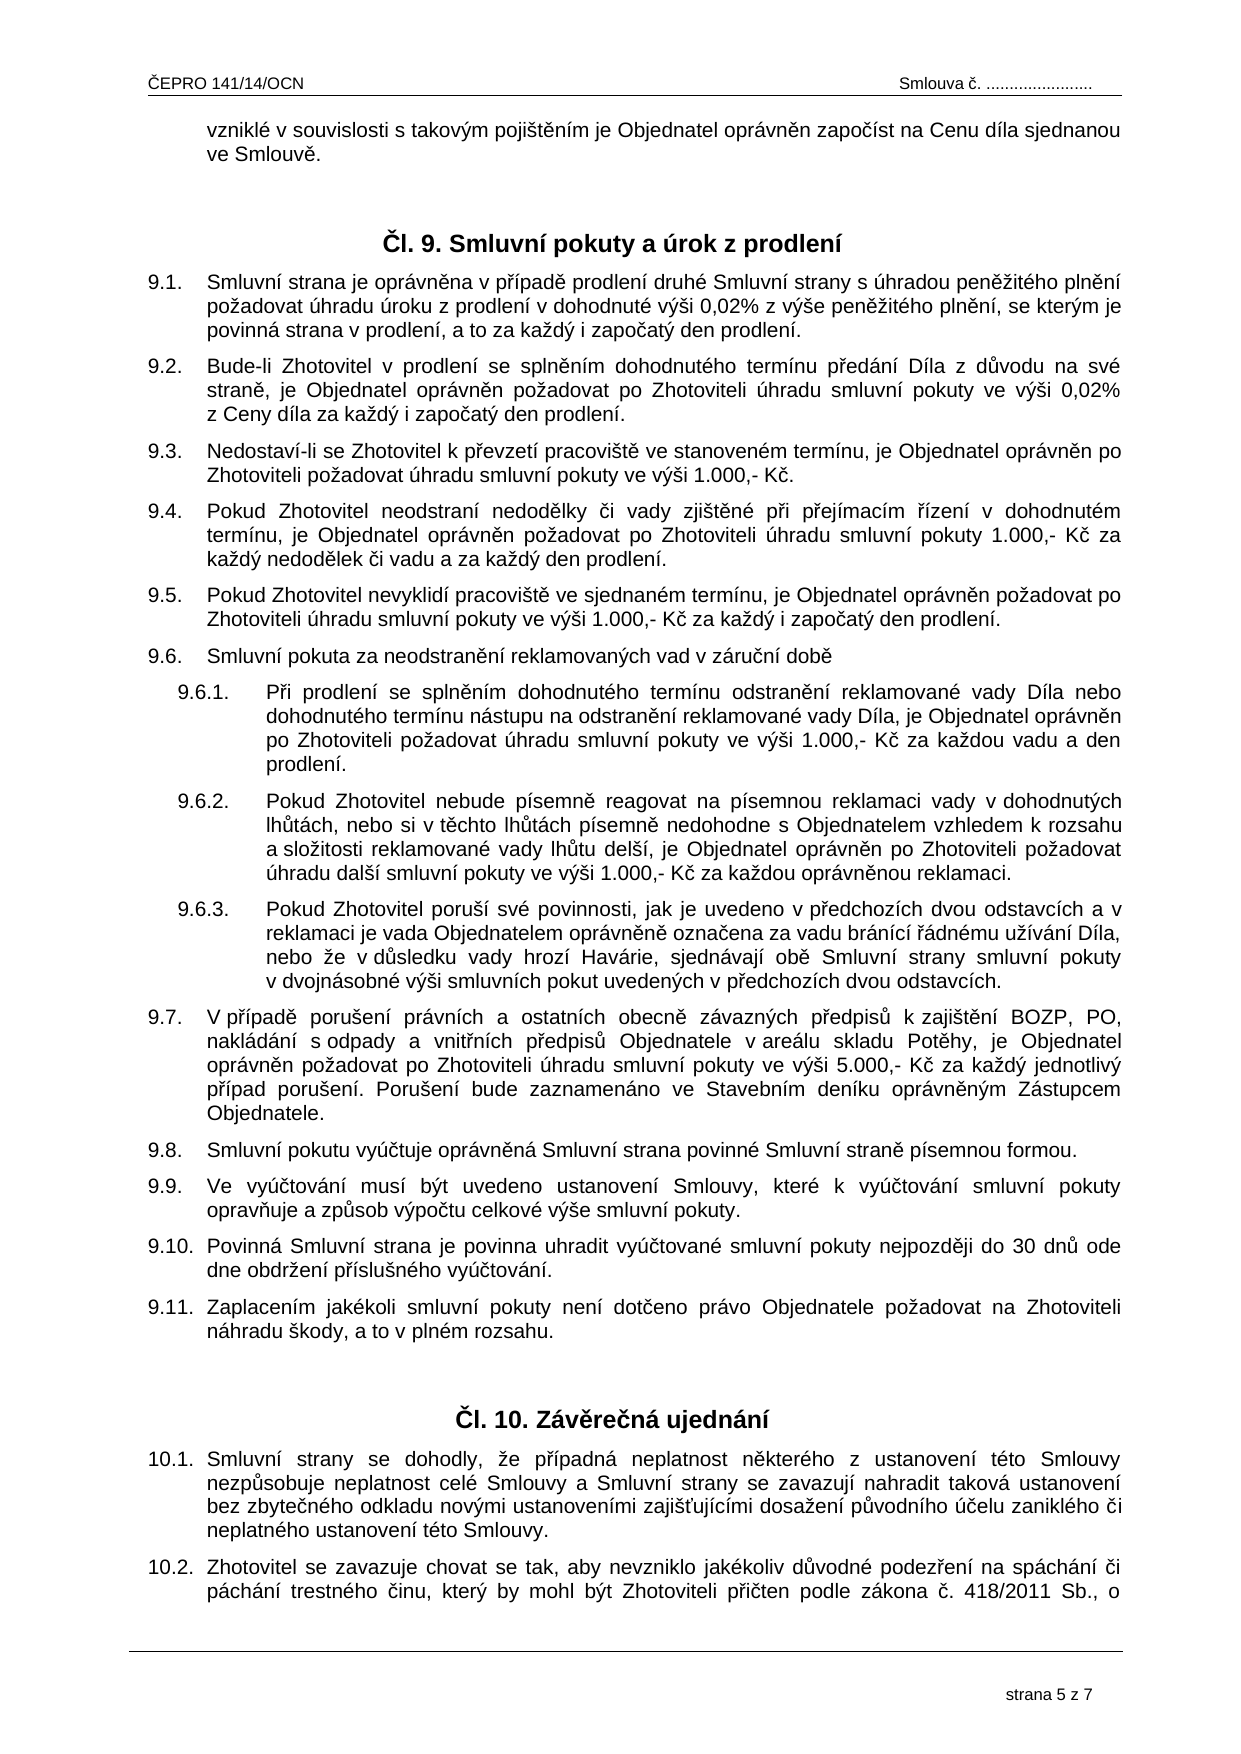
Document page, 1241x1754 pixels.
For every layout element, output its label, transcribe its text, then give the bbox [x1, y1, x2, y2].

text Bude-li Zhotovitel v prodlení se splněním dohodnutého termínu předání Díla z důvodu na své straně, je Objednatel oprávněn požadovat po Zhotoviteli úhradu smluvní pokuty ve výši 0,02% z Ceny díla za každý i započatý den prodlení. [148, 354, 1122, 426]
text Pokud Zhotovitel nebude písemně reagovat na písemnou reklamaci vady v dohodnutých lhůtách, nebo si v těchto lhůtách písemně nedohodne s Objednatelem vzhledem k rozsahu a složitosti reklamované vady lhůtu delší, je Objednatel oprávněn po Zhotoviteli požadovat úhradu další smluvní pokuty ve výši 1.000,- Kč za každou oprávněnou reklamaci. [177, 788, 1122, 884]
text Smluvní strana je oprávněna v případě prodlení druhé Smluvní strany s úhradou peněžitého plnění požadovat úhradu úroku z prodlení v dohodnuté výši 0,02% z výše peněžitého plnění, se kterým je povinná strana v prodlení, a to za každý i započatý den prodlení. [148, 270, 1122, 342]
text Pokud Zhotovitel poruší své povinnosti, jak je uvedeno v předchozích dvou odstavcích a v reklamaci je vada Objednatelem oprávněně označena za vadu bránící řádnému užívání Díla, nebo že v důsledku vady hrozí Havárie, sjednávají obě Smluvní strany smluvní pokuty v dvojnásobné výši smluvních pokut uvedených v předchozích dvou odstavcích. [177, 897, 1122, 993]
text Smluvní pokuty a úrok z prodlení [102, 228, 1122, 257]
text Závěrečná ujednání [102, 1405, 1122, 1434]
text Smluvní pokuta za neodstranění reklamovaných vad v záruční době [148, 644, 1122, 668]
text V případě porušení právních a ostatních obecně závazných předpisů k zajištění BOZP, PO, nakládání s odpady a vnitřních předpisů Objednatele v areálu skladu Potěhy, je Objednatel oprávněn požadovat po Zhotoviteli úhradu smluvní pokuty ve výši 5.000,- Kč za každý jednotlivý případ porušení. Porušení bude zaznamenáno ve Stavebním deníku oprávněným Zástupcem Objednatele. [148, 1005, 1122, 1125]
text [148, 118, 1122, 166]
text Ve vyúčtování musí být uvedeno ustanovení Smlouvy, které k vyúčtování smluvní pokuty opravňuje a způsob výpočtu celkové výše smluvní pokuty. [148, 1174, 1122, 1222]
text Nedostaví-li se Zhotovitel k převzetí pracoviště ve stanoveném termínu, je Objednatel oprávněn po Zhotoviteli požadovat úhradu smluvní pokuty ve výši 1.000,- Kč. [148, 438, 1122, 486]
text Smluvní pokutu vyúčtuje oprávněná Smluvní strana povinné Smluvní straně písemnou formou. [148, 1137, 1122, 1161]
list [148, 1555, 1122, 1603]
text Povinná Smluvní strana je povinna uhradit vyúčtované smluvní pokuty nejpozději do 30 dnů ode dne obdržení příslušného vyúčtování. [148, 1234, 1122, 1282]
text Smluvní strany se dohodly, že případná neplatnost některého z ustanovení této Smlouvy nezpůsobuje neplatnost celé Smlouvy a Smluvní strany se zavazují nahradit taková ustanovení bez zbytečného odkladu novými ustanoveními zajišťujícími dosažení původního účelu zaniklého či neplatného ustanovení této Smlouvy. [148, 1446, 1122, 1542]
text Zaplacením jakékoli smluvní pokuty není dotčeno právo Objednatele požadovat na Zhotoviteli náhradu škody, a to v plném rozsahu. [148, 1295, 1122, 1343]
text Pokud Zhotovitel neodstraní nedodělky či vady zjištěné při přejímacím řízení v dohodnutém termínu, je Objednatel oprávněn požadovat po Zhotoviteli úhradu smluvní pokuty 1.000,- Kč za každý nedodělek či vadu a za každý den prodlení. [148, 499, 1122, 571]
text Pokud Zhotovitel nevyklidí pracoviště ve sjednaném termínu, je Objednatel oprávněn požadovat po Zhotoviteli úhradu smluvní pokuty ve výši 1.000,- Kč za každý i započatý den prodlení. [148, 583, 1122, 631]
text Při prodlení se splněním dohodnutého termínu odstranění reklamované vady Díla nebo dohodnutého termínu nástupu na odstranění reklamované vady Díla, je Objednatel oprávněn po Zhotoviteli požadovat úhradu smluvní pokuty ve výši 1.000,- Kč za každou vadu a den prodlení. [177, 680, 1122, 776]
